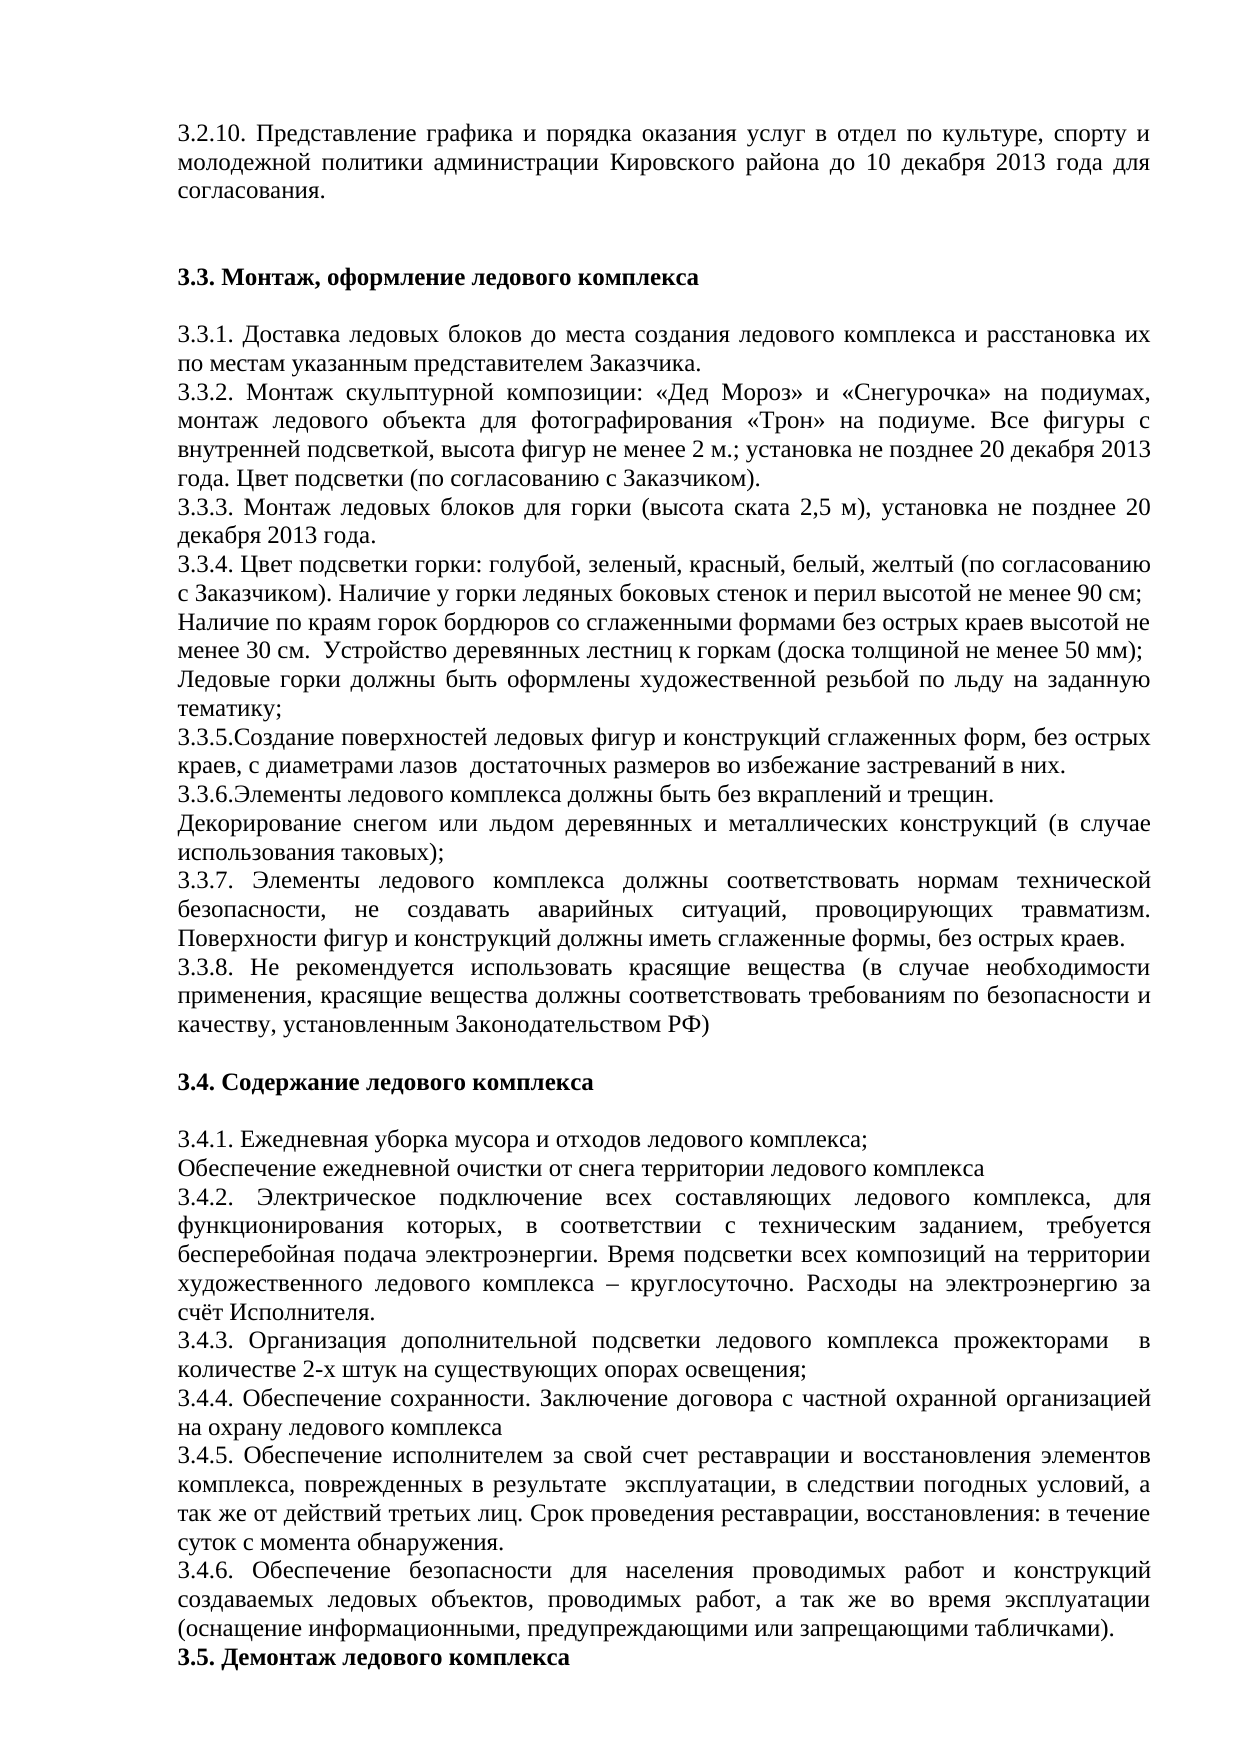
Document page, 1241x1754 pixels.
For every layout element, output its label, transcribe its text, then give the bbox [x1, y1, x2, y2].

text 3.4.1. Ежедневная уборка мусора и отходов ледового комплекса; [177, 1124, 1152, 1153]
text Ледовые горки должны быть оформлены художественной резьбой по льду на заданную тематику; [177, 664, 1152, 722]
text 3.3.6.Элементы ледового комплекса должны быть без вкраплений и трещин. [177, 779, 1152, 808]
text 3.3.2. Монтаж скульптурной композиции: «Дед Мороз» и «Снегурочка» на подиумах, монтаж ледового объекта для фотографирования «Трон» на подиуме. Все фигуры с внутренней подсветкой, высота фигур не менее .; установка не позднее 20 декабря 2013 года. Цвет подсветки (по согласованию с Заказчиком). [177, 377, 1152, 492]
text 3.3.7. Элементы ледового комплекса должны соответствовать нормам технической безопасности, не создавать аварийных ситуаций, провоцирующих травматизм. Поверхности фигур и конструкций должны иметь сглаженные формы, без острых краев. [177, 866, 1152, 952]
text 3.4.6. Обеспечение безопасности для населения проводимых работ и конструкций создаваемых ледовых объектов, проводимых работ, а так же во время эксплуатации (оснащение информационными, предупреждающими или запрещающими табличками). [177, 1556, 1152, 1642]
text Декорирование снегом или льдом деревянных и металлических конструкций (в случае использования таковых); [177, 808, 1152, 866]
text 3.4. Содержание ледового комплекса [177, 1067, 1152, 1096]
text Наличие по краям горок бордюров со сглаженными формами без острых краев высотой не менее 30 см. Устройство деревянных лестниц к горкам (доска толщиной не менее ); [177, 607, 1152, 664]
text 3.4.4. Обеспечение сохранности. Заключение договора с частной охранной организацией на охрану ледового комплекса [177, 1383, 1152, 1441]
text Обеспечение ежедневной очистки от снега территории ледового комплекса [177, 1153, 1152, 1182]
text 3.3.3. Монтаж ледовых блоков для горки (высота ската ), установка не позднее 20 декабря 2013 года. [177, 492, 1152, 549]
text 3.3. Монтаж, оформление ледового комплекса [177, 262, 1152, 291]
text 3.4.3. Организация дополнительной подсветки ледового комплекса прожекторами в количестве 2-х штук на существующих опорах освещения; [177, 1326, 1152, 1383]
text 3.5. Демонтаж ледового комплекса [177, 1642, 1152, 1671]
text 3.3.4. Цвет подсветки горки: голубой, зеленый, красный, белый, желтый (по согласованию с Заказчиком). Наличие у горки ледяных боковых стенок и перил высотой не менее 90 см; [177, 549, 1152, 607]
text 3.3.5.Создание поверхностей ледовых фигур и конструкций сглаженных форм, без острых краев, с диаметрами лазов достаточных размеров во избежание застреваний в них. [177, 722, 1152, 779]
text 3.2.10. Представление графика и порядка оказания услуг в отдел по культуре, спорту и молодежной политики администрации Кировского района до 10 декабря 2013 года для согласования. [177, 118, 1152, 204]
text 3.4.2. Электрическое подключение всех составляющих ледового комплекса, для функционирования которых, в соответствии с техническим заданием, требуется бесперебойная подача электроэнергии. Время подсветки всех композиций на территории художественного ледового комплекса – круглосуточно. Расходы на электроэнергию за счёт Исполнителя. [177, 1182, 1152, 1326]
text 3.3.8. Не рекомендуется использовать красящие вещества (в случае необходимости применения, красящие вещества должны соответствовать требованиям по безопасности и качеству, установленным Законодательством РФ) [177, 952, 1152, 1038]
text 3.3.1. Доставка ледовых блоков до места создания ледового комплекса и расстановка их по местам указанным представителем Заказчика. [177, 319, 1152, 377]
text 3.4.5. Обеспечение исполнителем за свой счет реставрации и восстановления элементов комплекса, поврежденных в результате эксплуатации, в следствии погодных условий, а так же от действий третьих лиц. Срок проведения реставрации, восстановления: в течение суток с момента обнаружения. [177, 1441, 1152, 1556]
